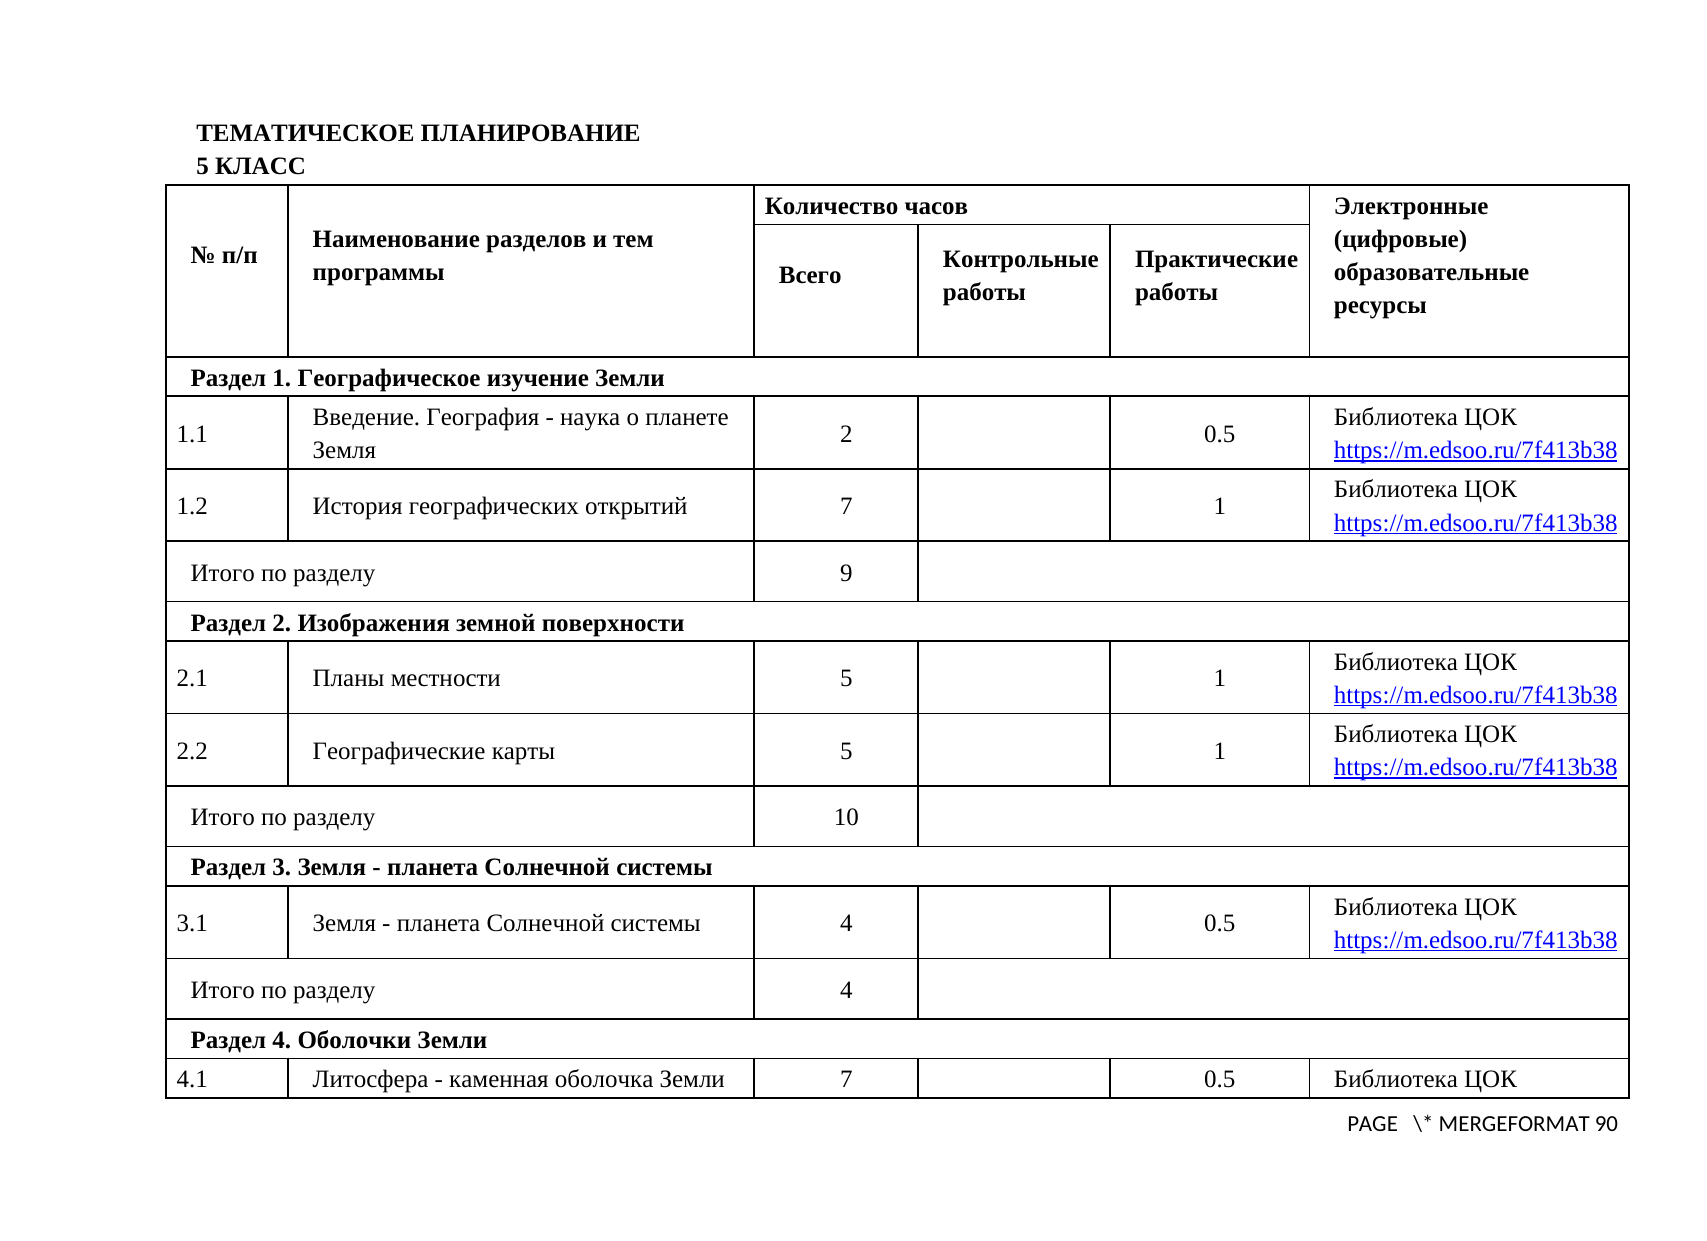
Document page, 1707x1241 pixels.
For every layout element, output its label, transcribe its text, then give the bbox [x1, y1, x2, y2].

table_cell [919, 1059, 1109, 1097]
table_cell 0.5 [1111, 887, 1309, 957]
text ТЕМАТИЧЕСКОЕ ПЛАНИРОВАНИЕ [190, 118, 1618, 147]
table_cell [919, 642, 1109, 713]
table_cell Раздел 3. Земля - планета Солнечной системы [167, 847, 1628, 885]
table_cell 4 [755, 887, 917, 957]
table_cell 5 [755, 714, 917, 785]
table_cell 0.5 [1111, 397, 1309, 468]
table_cell [919, 887, 1109, 957]
table_header Электронные (цифровые) образовательные ресурсы [1310, 186, 1628, 356]
table_cell 7 [755, 1059, 917, 1097]
table_cell [919, 542, 1628, 601]
table_cell Введение. География - наука о планете Земля [289, 397, 753, 468]
table_cell 10 [755, 787, 917, 846]
table_cell 1 [1111, 470, 1309, 540]
table_cell 1 [1111, 642, 1309, 713]
table_cell История географических открытий [289, 470, 753, 540]
table_cell Географические карты [289, 714, 753, 785]
table_cell [919, 714, 1109, 785]
table_cell Планы местности [289, 642, 753, 713]
table_header Количество часов [755, 186, 1309, 223]
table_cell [1310, 887, 1628, 957]
table_cell 2.1 [167, 642, 287, 713]
table_cell Раздел 2. Изображения земной поверхности [167, 602, 1628, 640]
table_cell Земля - планета Солнечной системы [289, 887, 753, 957]
table_cell 1.1 [167, 397, 287, 468]
table_cell [919, 397, 1109, 468]
table_cell 1 [1111, 714, 1309, 785]
table_cell 2.2 [167, 714, 287, 785]
table_cell Раздел 1. Географическое изучение Земли [167, 358, 1628, 395]
table_header Наименование разделов и тем программы [289, 186, 753, 356]
table_cell [919, 959, 1628, 1018]
table_cell 1.2 [167, 470, 287, 540]
table_header № п/п [167, 186, 287, 356]
table_cell Библиотека ЦОК https://m.edsoo.ru/7f413b38 [1310, 397, 1628, 468]
table_cell Библиотека ЦОК https://m.edsoo.ru/7f413b38 [1310, 642, 1628, 713]
table_cell Библиотека ЦОК https://m.edsoo.ru/7f413b38 [1310, 714, 1628, 785]
table_cell 9 [755, 542, 917, 601]
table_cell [289, 1059, 753, 1097]
table_cell 4 [755, 959, 917, 1018]
table_cell Раздел 4. Оболочки Земли [167, 1020, 1628, 1057]
table_cell Контрольные работы [919, 225, 1109, 356]
table_cell Всего [755, 225, 917, 356]
table_cell [919, 787, 1628, 846]
table_cell Итого по разделу [167, 787, 753, 846]
table_cell Итого по разделу [167, 542, 753, 601]
table_cell 5 [755, 642, 917, 713]
table_cell [919, 470, 1109, 540]
table_cell Итого по разделу [167, 959, 753, 1018]
table_cell 2 [755, 397, 917, 468]
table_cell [1310, 1059, 1628, 1097]
table_cell 4.1 [167, 1059, 287, 1097]
text 5 КЛАСС [190, 151, 1618, 180]
table_cell 7 [755, 470, 917, 540]
table_cell 0.5 [1111, 1059, 1309, 1097]
table_cell Практические работы [1111, 225, 1309, 356]
table_cell Библиотека ЦОК https://m.edsoo.ru/7f413b38 [1310, 470, 1628, 540]
table_cell 3.1 [167, 887, 287, 957]
